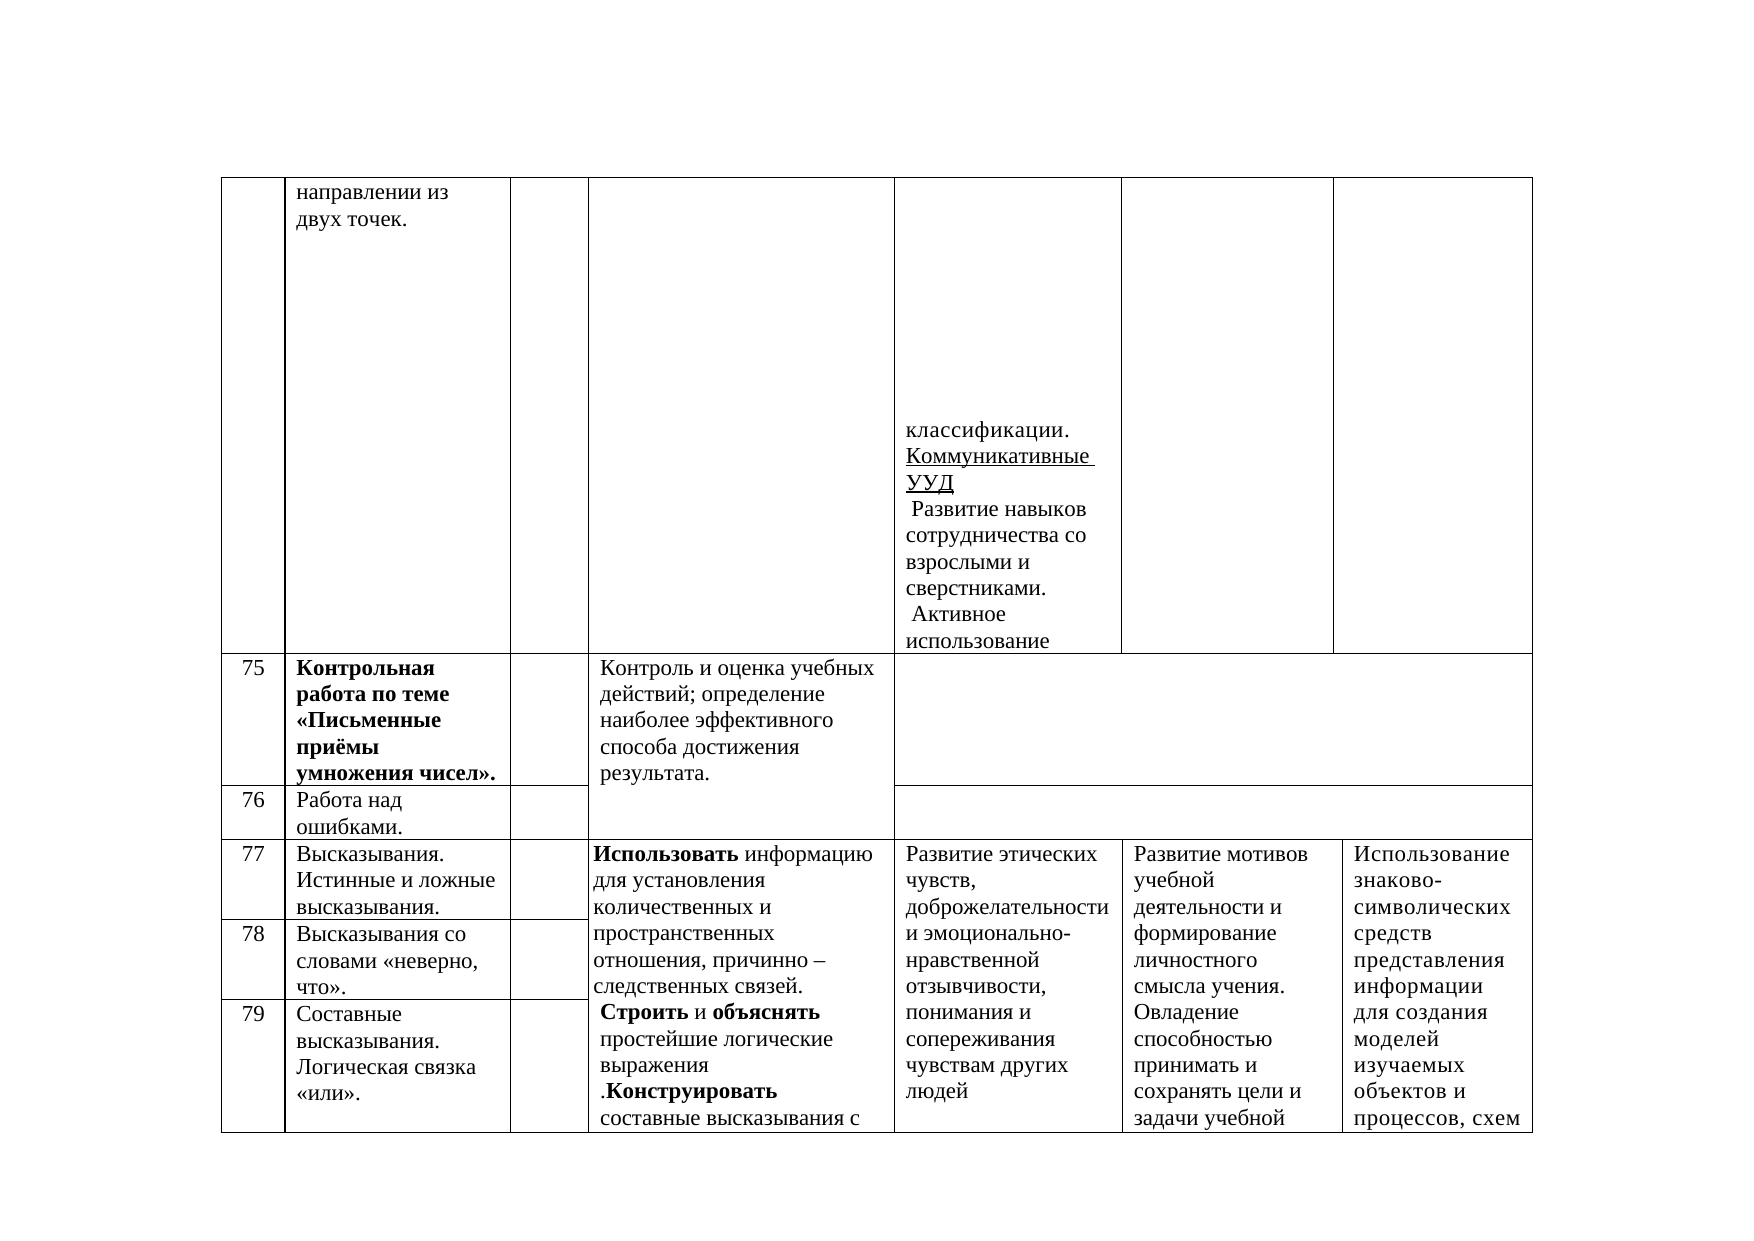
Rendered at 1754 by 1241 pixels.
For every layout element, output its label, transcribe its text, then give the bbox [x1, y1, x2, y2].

table_cell Использовать информацию для установления количественных и пространственных отношения, причинно – следственных связей. Строить и объяснять простейшие логические выражения.Конструировать составные высказывания с помощью логических слов-связок «и», «или», «если, то», «неверно, что». [589, 840, 894, 1132]
table_cell Высказывания. Истинные и ложные высказывания. [286, 840, 510, 919]
table_cell [511, 920, 588, 999]
table_cell [895, 786, 1532, 839]
table_cell [511, 840, 588, 919]
table_cell Развитие мотивов учебной деятельности и формирование личностного смысла учения. Овладение способностью принимать и сохранять цели и задачи учебной деятельности, поиска средств ее осуществления. Развитие навыков сотрудничества со взрослыми и сверстниками. Активное использование речевых средств для решения коммуникативных и познавательных задач. Готовность слушать собеседника и вести диалог. [1123, 840, 1342, 1132]
table_cell 74 [222, 178, 284, 653]
table_cell [511, 654, 588, 785]
table_cell [511, 178, 588, 653]
table_cell Высказывания со словами «неверно, что». [286, 920, 510, 999]
table_cell 79 [222, 1000, 284, 1132]
table_cell [511, 1000, 588, 1132]
table_cell Работа над ошибками. [286, 786, 510, 839]
table_cell [895, 654, 1532, 785]
table_cell 78 [222, 920, 284, 999]
table_cell Использование знаково-символических средств представления информации для создания моделей изучаемых объектов и процессов, схем решения учебных и практических задач. Овладение логическими действиями сравнения, анализа, синтеза, обобщения, классификации. [1343, 840, 1532, 1132]
table_cell Контроль и оценка учебных действий; определение наиболее эффективного способа достижения результата. [589, 654, 894, 839]
table_cell [511, 786, 588, 839]
table_cell 76 [222, 786, 284, 839]
table_cell Составные высказывания. Логическая связка «или». [286, 1000, 510, 1132]
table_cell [286, 178, 510, 653]
table_cell 75 [222, 654, 284, 785]
table_cell 77 [222, 840, 284, 919]
table_cell Контрольная работа по теме «Письменные приёмы умножения чисел». [286, 654, 510, 785]
table_cell Развитие этических чувств, доброжелательности и эмоционально-нравственной отзывчивости, понимания и сопереживания чувствам других людей [895, 840, 1122, 1132]
